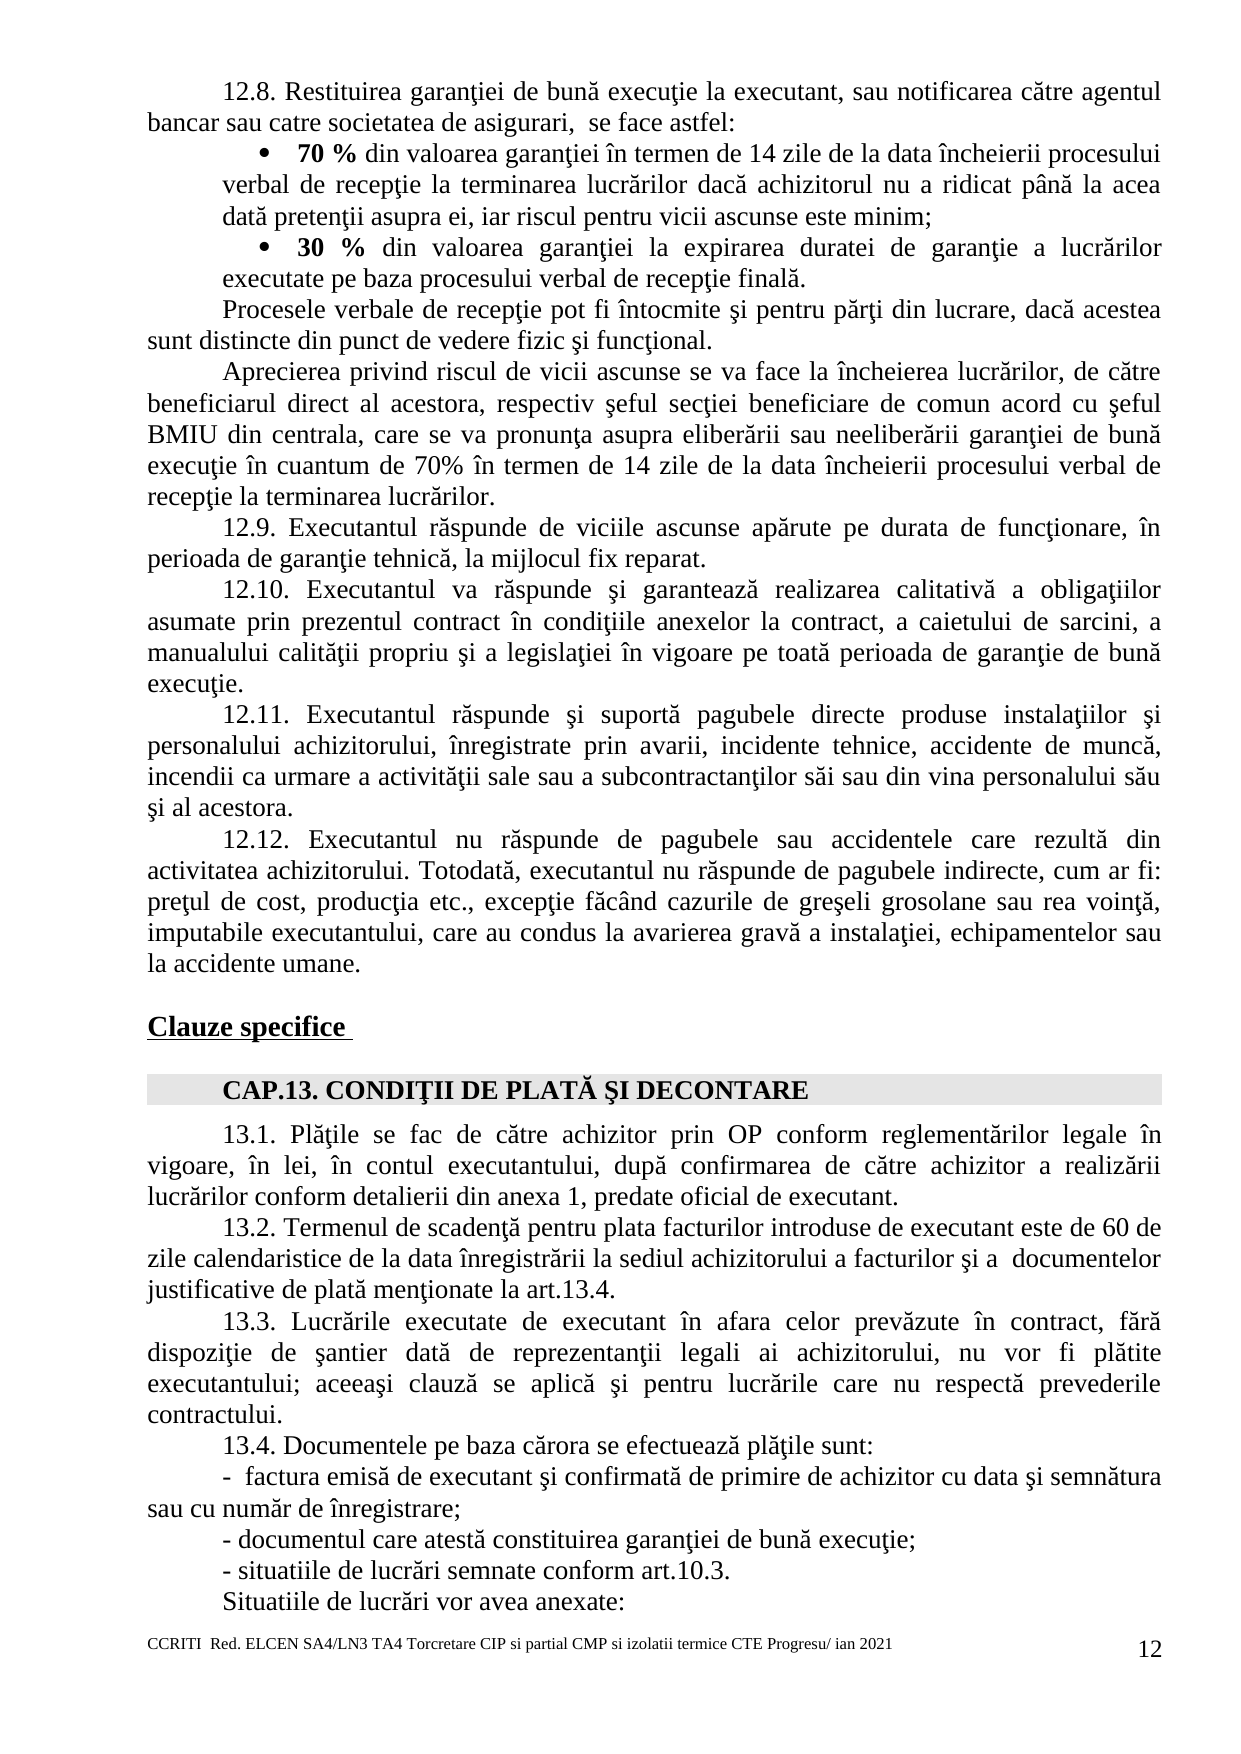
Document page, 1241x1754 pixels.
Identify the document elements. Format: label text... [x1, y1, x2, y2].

text 12.11. Executantul răspunde şi suportă pagubele directe produse instalaţiilor şi personalului achizitorului, înregistrate prin avarii, incidente tehnice, accidente de muncă, incendii ca urmare a activităţii sale sau a subcontractanţilor săi sau din vina personalului său şi al acestora. [147, 698, 1162, 823]
text Situatiile de lucrări vor avea anexate: [147, 1585, 1162, 1616]
text 12.8. Restituirea garanţiei de bună execuţie la executant, sau notificarea către agentul bancar sau catre societatea de asigurari, se face astfel: [147, 75, 1162, 137]
text 12.12. Executantul nu răspunde de pagubele sau accidentele care rezultă din activitatea achizitorului. Totodată, executantul nu răspunde de pagubele indirecte, cum ar fi: preţul de cost, producţia etc., excepţie făcând cazurile de greşeli grosolane sau rea voinţă, imputabile executantului, care au condus la avarierea gravă a instalaţiei, echipamentelor sau la accidente umane. [147, 823, 1162, 978]
text CAP.13. CONDIŢII DE PLATĂ ŞI DECONTARE [147, 1074, 1162, 1105]
text 13.1. Plăţile se fac de către achizitor prin OP conform reglementărilor legale în vigoare, în lei, în contul executantului, după confirmarea de către achizitor a realizării lucrărilor conform detalierii din anexa 1, predate oficial de executant. [147, 1118, 1162, 1211]
text Aprecierea privind riscul de vicii ascunse se va face la încheierea lucrărilor, de către beneficiarul direct al acestora, respectiv şeful secţiei beneficiare de comun acord cu şeful BMIU din centrala, care se va pronunţa asupra eliberării sau neeliberării garanţiei de bună execuţie în cuantum de 70% în termen de 14 zile de la data încheierii procesului verbal de recepţie la terminarea lucrărilor. [147, 356, 1162, 511]
text Procesele verbale de recepţie pot fi întocmite şi pentru părţi din lucrare, dacă acestea sunt distincte din punct de vedere fizic şi funcţional. [147, 293, 1162, 356]
text 13.4. Documentele pe baza cărora se efectuează plăţile sunt: [147, 1429, 1162, 1461]
text 13.3. Lucrările executate de executant în afara celor prevăzute în contract, fără dispoziţie de şantier dată de reprezentanţii legali ai achizitorului, nu vor fi plătite executantului; aceeaşi clauză se aplică şi pentru lucrările care nu respectă prevederile contractului. [147, 1305, 1162, 1429]
text Clauze specifice [147, 1009, 1162, 1043]
text 12.9. Executantul răspunde de viciile ascunse apărute pe durata de funcţionare, în perioada de garanţie tehnică, la mijlocul fix reparat. [147, 511, 1162, 573]
text - documentul care atestă constituirea garanţiei de bună execuţie; [147, 1523, 1162, 1554]
text 13.2. Termenul de scadenţă pentru plata facturilor introduse de executant este de 60 de zile calendaristice de la data înregistrării la sediul achizitorului a facturilor şi a documentelor justificative de plată menţionate la art.13.4. [147, 1211, 1162, 1305]
list 70 % din valoarea garanţiei în termen de 14 zile de la data încheierii procesului verbal de recepţie la terminarea lucrărilor dacă achizitorul nu a ridicat până la acea dată pretenţii asupra ei, iar riscul pentru vicii ascunse este minim; [222, 137, 1162, 231]
text 12.10. Executantul va răspunde şi garantează realizarea calitativă a obligaţiilor asumate prin prezentul contract în condiţiile anexelor la contract, a caietului de sarcini, a manualului calităţii propriu şi a legislaţiei în vigoare pe toată perioada de garanţie de bună execuţie. [147, 573, 1162, 698]
list 30 % din valoarea garanţiei la expirarea duratei de garanţie a lucrărilor executate pe baza procesului verbal de recepţie finală. [222, 231, 1162, 293]
text - factura emisă de executant şi confirmată de primire de achizitor cu data şi semnătura sau cu număr de înregistrare; [147, 1461, 1162, 1523]
text - situatiile de lucrări semnate conform art.10.3. [147, 1554, 1162, 1585]
